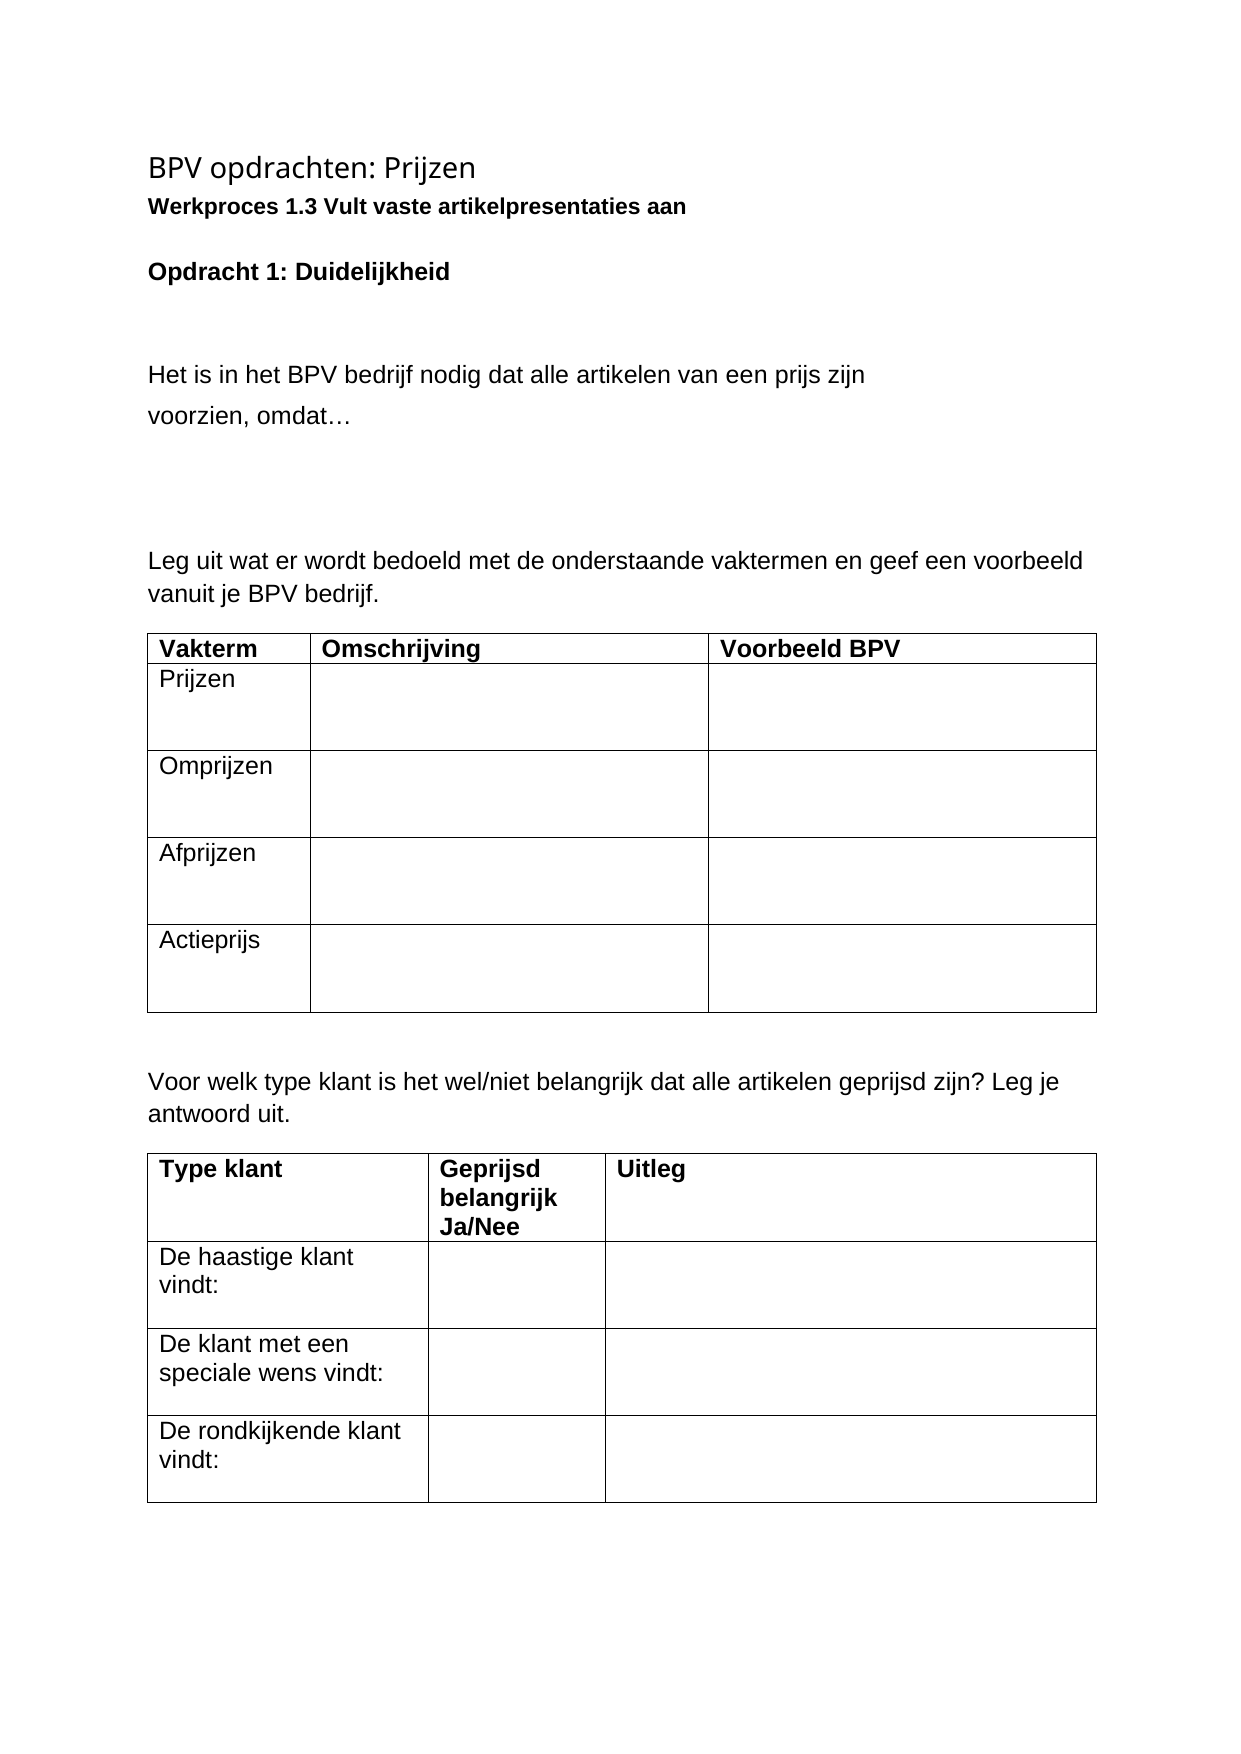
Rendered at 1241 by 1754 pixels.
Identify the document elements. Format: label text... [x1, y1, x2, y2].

table_cell [606, 1242, 1096, 1328]
text Opdracht 1: Duidelijkheid [148, 256, 1093, 285]
table_cell [606, 1329, 1096, 1415]
table_cell Afprijzen [148, 838, 310, 924]
table_cell [606, 1416, 1096, 1502]
table_cell [311, 925, 708, 1012]
table_cell Prijzen [148, 664, 310, 750]
text Leg uit wat er wordt bedoeld met de onderstaande vaktermen en geef een voorbeeld vanuit je BPV bedrijf. [148, 546, 1093, 608]
text Werkproces 1.3 Vult vaste artikelpresentaties aan [148, 193, 1093, 219]
table_cell [311, 751, 708, 837]
text voorzien, omdat… [148, 401, 1093, 430]
text BPV opdrachten: Prijzen [148, 148, 1093, 187]
table_cell Actieprijs [148, 925, 310, 1012]
table_cell [429, 1416, 605, 1502]
table_cell Omprijzen [148, 751, 310, 837]
table_cell De rondkijkende klant vindt: [148, 1416, 428, 1502]
table_cell De klant met een speciale wens vindt: [148, 1329, 428, 1415]
table_cell De haastige klant vindt: [148, 1242, 428, 1328]
table_cell [709, 664, 1096, 750]
table_header Voorbeeld BPV [709, 634, 1096, 663]
table_cell [311, 838, 708, 924]
table_cell [709, 925, 1096, 1012]
table_header Vakterm [148, 634, 310, 663]
table_cell [429, 1329, 605, 1415]
table_cell [709, 838, 1096, 924]
table_header Omschrijving [311, 634, 708, 663]
table_cell [311, 664, 708, 750]
text Voor welk type klant is het wel/niet belangrijk dat alle artikelen geprijsd zijn? Leg je antwoord uit. [148, 1066, 1093, 1128]
table_cell [709, 751, 1096, 837]
table_header Geprijsd belangrijk Ja/Nee [429, 1154, 605, 1241]
table_header Uitleg [606, 1154, 1096, 1241]
table_header Type klant [148, 1154, 428, 1241]
table_cell [429, 1242, 605, 1328]
text Het is in het BPV bedrijf nodig dat alle artikelen van een prijs zijn [148, 360, 1095, 389]
